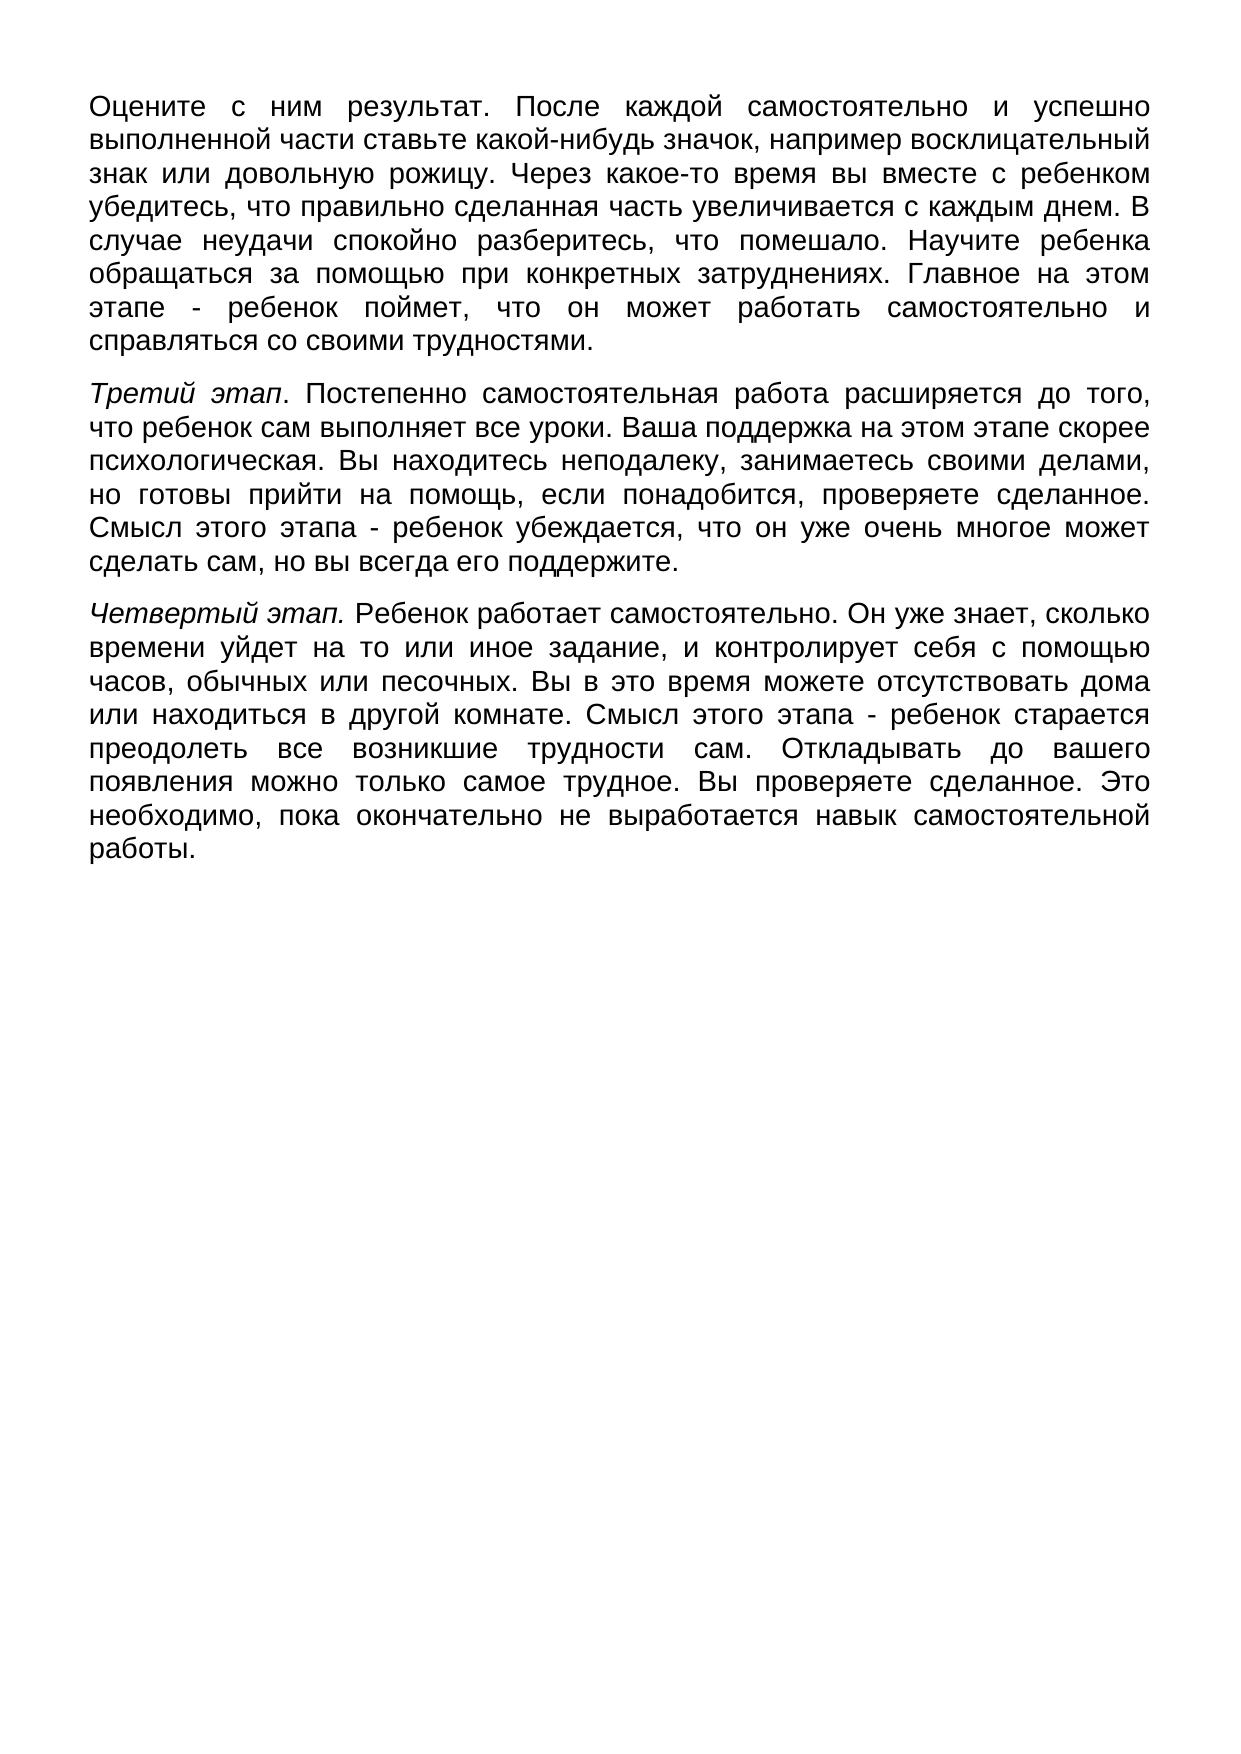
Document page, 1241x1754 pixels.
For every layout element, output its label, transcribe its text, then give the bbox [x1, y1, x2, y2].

text Четвертый этап. Ребенок работает самостоятельно. Он уже знает, сколько времени уйдет на то или иное задание, и контролирует себя с помощью часов, обычных или песочных. Вы в это время можете отсутствовать дома или находиться в другой комнате. Смысл этого этапа - ребенок старается преодолеть все возникшие трудности сам. Откладывать до вашего появления можно только самое трудное. Вы проверяете сделанное. Это необходимо, пока окончательно не выработается навык самостоятельной работы. [89, 597, 1152, 865]
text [89, 89, 1152, 357]
text Третий этап. Постепенно самостоятельная работа расширяется до того, что ребенок сам выполняет все уроки. Ваша поддержка на этом этапе скорее психологическая. Вы находитесь неподалеку, занимаетесь своими делами, но готовы прийти на помощь, если понадобится, проверяете сделанное. Смысл этого этапа - ребенок убеждается, что он уже очень многое может сделать сам, но вы всегда его поддержите. [89, 376, 1152, 577]
